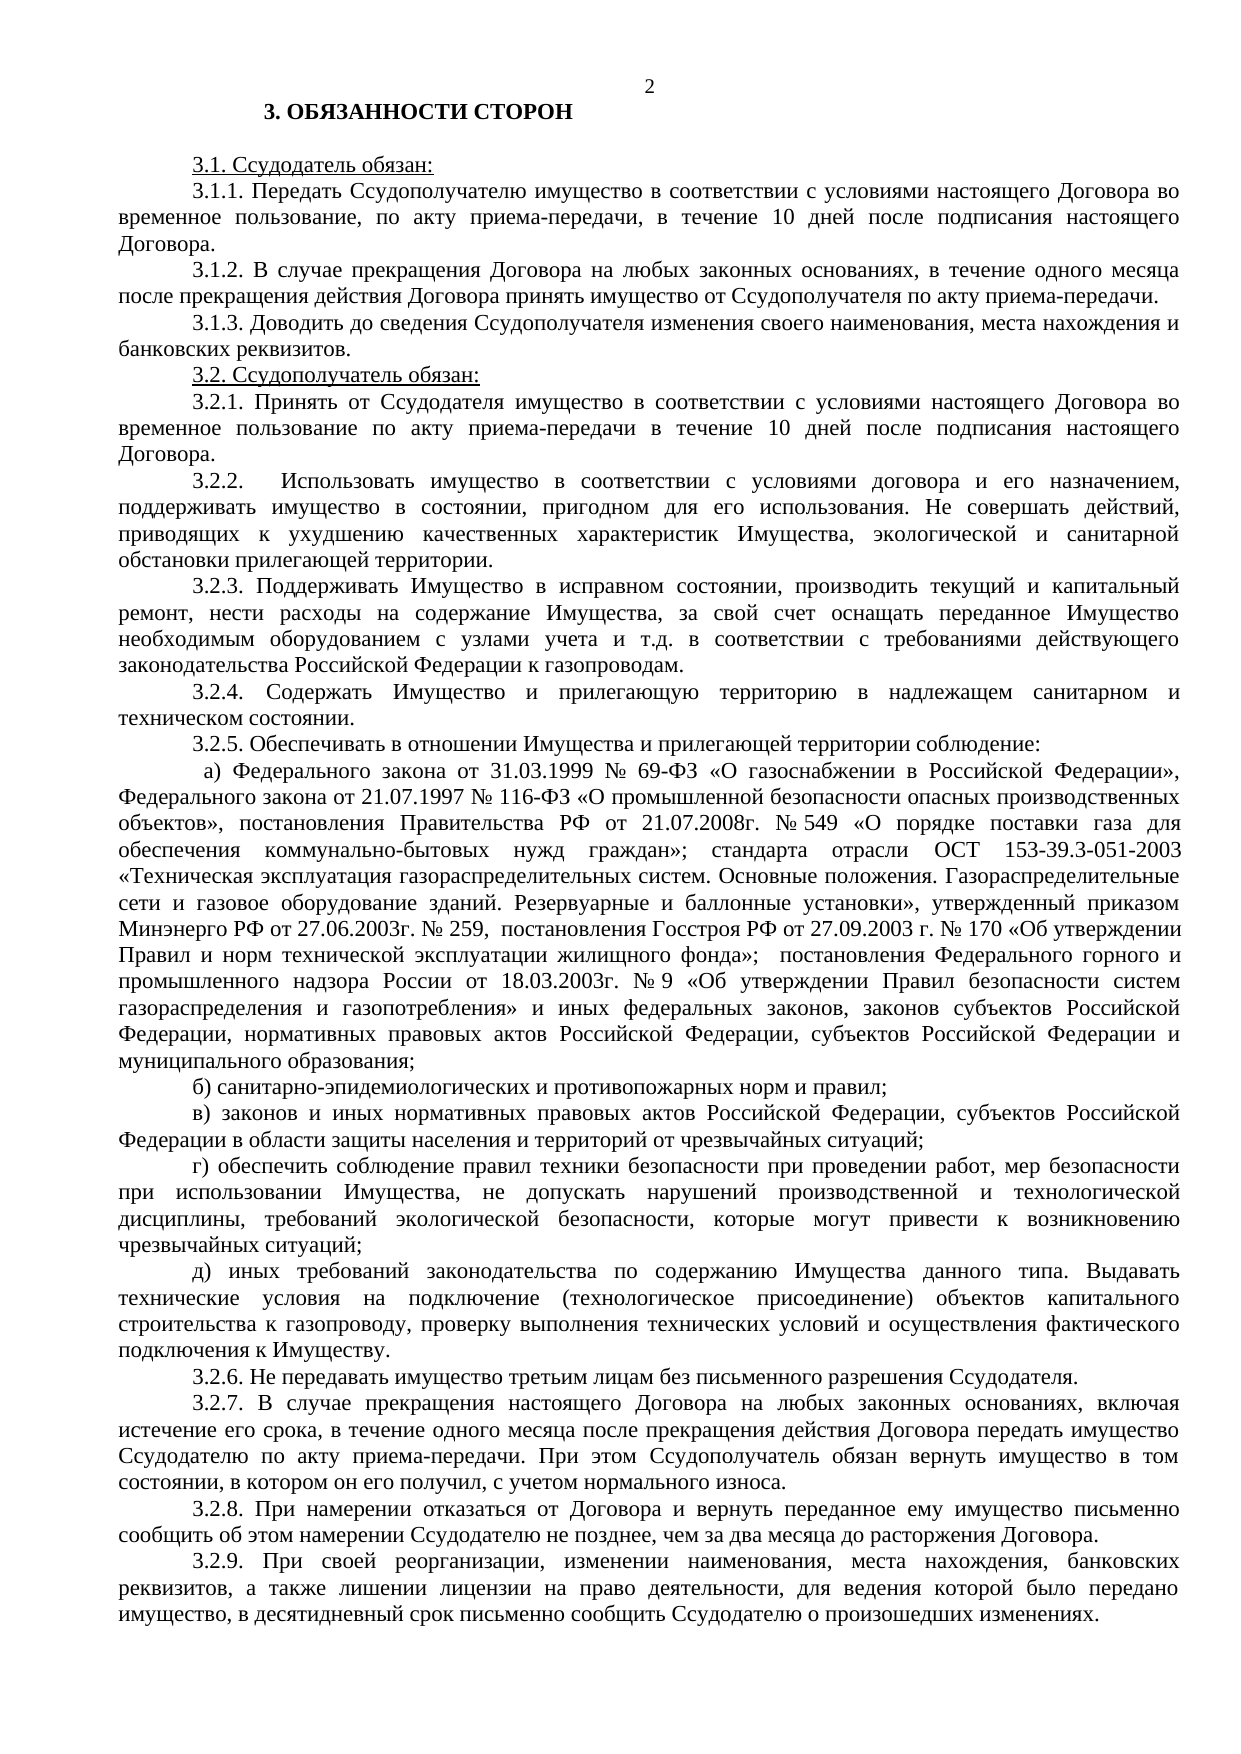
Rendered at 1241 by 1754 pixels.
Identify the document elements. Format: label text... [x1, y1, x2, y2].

text 3.1. Ссудодатель обязан: [118, 151, 1181, 177]
text 3.1.2. В случае прекращения Договора на любых законных основаниях, в течение одного месяца после прекращения действия Договора принять имущество от Ссудополучателя по акту приема-передачи. [118, 256, 1181, 309]
text г) обеспечить соблюдение правил техники безопасности при проведении работ, мер безопасности при использовании Имущества, не допускать нарушений производственной и технологической дисциплины, требований экологической безопасности, которые могут привести к возникновению чрезвычайных ситуаций; [118, 1152, 1182, 1257]
text а) Федерального закона от 31.03.1999 № 69-ФЗ «О газоснабжении в Российской Федерации», Федерального закона от 21.07.1997 № 116-ФЗ «О промышленной безопасности опасных производственных объектов», постановления Правительства РФ от 21.07.2008г. № 549 «О порядке поставки газа для обеспечения коммунально-бытовых нужд граждан»; стандарта отрасли ОСТ 153-39.3-051-2003 «Техническая эксплуатация газораспределительных систем. Основные положения. Газораспределительные сети и газовое оборудование зданий. Резервуарные и баллонные установки», утвержденный приказом Минэнерго РФ от 27.06.2003г. № 259, постановления Госстроя РФ от 27.09.. № 170 «Об утверждении Правил и норм технической эксплуатации жилищного фонда»; постановления Федерального горного и промышленного надзора России от 18.03.2003г. № 9 «Об утверждении Правил безопасности систем газораспределения и газопотребления» и иных федеральных законов, законов субъектов Российской Федерации, нормативных правовых актов Российской Федерации, субъектов Российской Федерации и муниципального образования; [118, 757, 1182, 1073]
text 3.2.5. Обеспечивать в отношении Имущества и прилегающей территории соблюдение: [118, 730, 1182, 757]
text 3.1.1. Передать Ссудополучателю имущество в соответствии с условиями настоящего Договора во временное пользование, по акту приема-передачи, в течение 10 дней после подписания настоящего Договора. [118, 177, 1181, 256]
text в) законов и иных нормативных правовых актов Российской Федерации, субъектов Российской Федерации в области защиты населения и территорий от чрезвычайных ситуаций; [118, 1099, 1182, 1152]
text 3.2.6. Не передавать имущество третьим лицам без письменного разрешения Ссудодателя. [118, 1363, 1181, 1389]
text 3.2.7. В случае прекращения настоящего Договора на любых законных основаниях, включая истечение его срока, в течение одного месяца после прекращения действия Договора передать имущество Ссудодателю по акту приема-передачи. При этом Ссудополучатель обязан вернуть имущество в том состоянии, в котором он его получил, с учетом нормального износа. [118, 1389, 1181, 1495]
text б) санитарно-эпидемиологических и противопожарных норм и правил; [118, 1073, 1182, 1099]
text 3.1.3. Доводить до сведения Ссудополучателя изменения своего наименования, места нахождения и банковских реквизитов. [118, 309, 1181, 361]
text 3.2.9. При своей реорганизации, изменении наименования, места нахождения, банковских реквизитов, а также лишении лицензии на право деятельности, для ведения которой было передано имущество, в десятидневный срок письменно сообщить Ссудодателю о произошедших изменениях. [118, 1547, 1181, 1626]
text 3.2. Ссудополучатель обязан: [118, 361, 1181, 388]
list Содержать Имущество и прилегающую территорию в надлежащем санитарном и техническом состоянии. [118, 678, 1182, 730]
text 3.2.2. Использовать имущество в соответствии с условиями договора и его назначением, поддерживать имущество в состоянии, пригодном для его использования. Не совершать действий, приводящих к ухудшению качественных характеристик Имущества, экологической и санитарной обстановки прилегающей территории. [118, 467, 1181, 572]
text д) иных требований законодательства по содержанию Имущества данного типа. Выдавать технические условия на подключение (технологическое присоединение) объектов капитального строительства к газопроводу, проверку выполнения технических условий и осуществления фактического подключения к Имуществу. [118, 1257, 1182, 1363]
text 3.2.1. Принять от Ссудодателя имущество в соответствии с условиями настоящего Договора во временное пользование по акту приема-передачи в течение 10 дней после подписания настоящего Договора. [118, 388, 1181, 467]
text 3.2.8. При намерении отказаться от Договора и вернуть переданное ему имущество письменно сообщить об этом намерении Ссудодателю не позднее, чем за два месяца до расторжения Договора. [118, 1495, 1181, 1547]
text 3. ОБЯЗАННОСТИ СТОРОН [118, 98, 1181, 124]
text 3.2.3. Поддерживать Имущество в исправном состоянии, производить текущий и капитальный ремонт, нести расходы на содержание Имущества, за свой счет оснащать переданное Имущество необходимым оборудованием с узлами учета и т.д. в соответствии с требованиями действующего законодательства Российской Федерации к газопроводам. [118, 572, 1181, 678]
